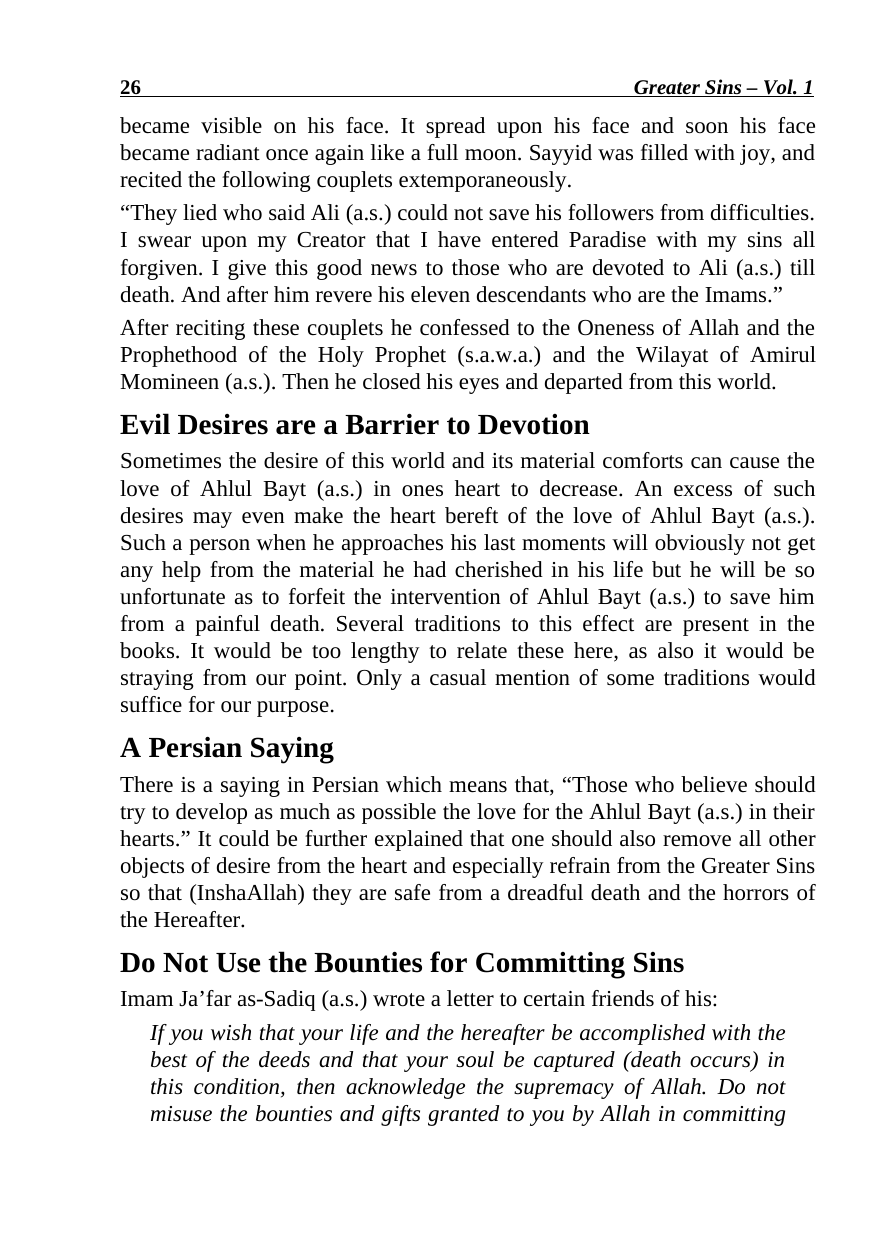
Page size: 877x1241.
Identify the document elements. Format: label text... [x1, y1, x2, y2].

text There is a saying in Persian which means that, “Those who believe should try to develop as much as possible the love for the Ahlul Bayt (a.s.) in their hearts.” It could be further explained that one should also remove all other objects of desire from the heart and especially refrain from the Greater Sins so that (InshaAllah) they are safe from a dreadful death and the horrors of the Hereafter. [120, 770, 817, 933]
subtitle A Persian Saying [120, 731, 817, 764]
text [150, 1018, 787, 1127]
text After reciting these couplets he confessed to the Oneness of Allah and the Prophethood of the Holy Prophet (s.a.w.a.) and the Wilayat of Amirul Momineen (a.s.). Then he closed his eyes and departed from this world. [120, 314, 817, 395]
text “They lied who said Ali (a.s.) could not save his followers from difficulties. I swear upon my Creator that I have entered Paradise with my sins all forgiven. I give this good news to those who are devoted to Ali (a.s.) till death. And after him revere his eleven descendants who are the Imams.” [120, 199, 817, 307]
subtitle Evil Desires are a Barrier to Devotion [120, 407, 817, 441]
text Imam Ja’far as-Sadiq (a.s.) wrote a letter to certain friends of his: [120, 985, 817, 1012]
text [120, 112, 817, 193]
text Sometimes the desire of this world and its material comforts can cause the love of Ahlul Bayt (a.s.) in ones heart to decrease. An excess of such desires may even make the heart bereft of the love of Ahlul Bayt (a.s.). Such a person when he approaches his last moments will obviously not get any help from the material he had cherished in his life but he will be so unfortunate as to forfeit the intervention of Ahlul Bayt (a.s.) to save him from a painful death. Several traditions to this effect are present in the books. It would be too lengthy to relate these here, as also it would be straying from our point. Only a casual mention of some traditions would suffice for our purpose. [120, 447, 817, 718]
subtitle Do Not Use the Bounties for Committing Sins [120, 945, 817, 979]
